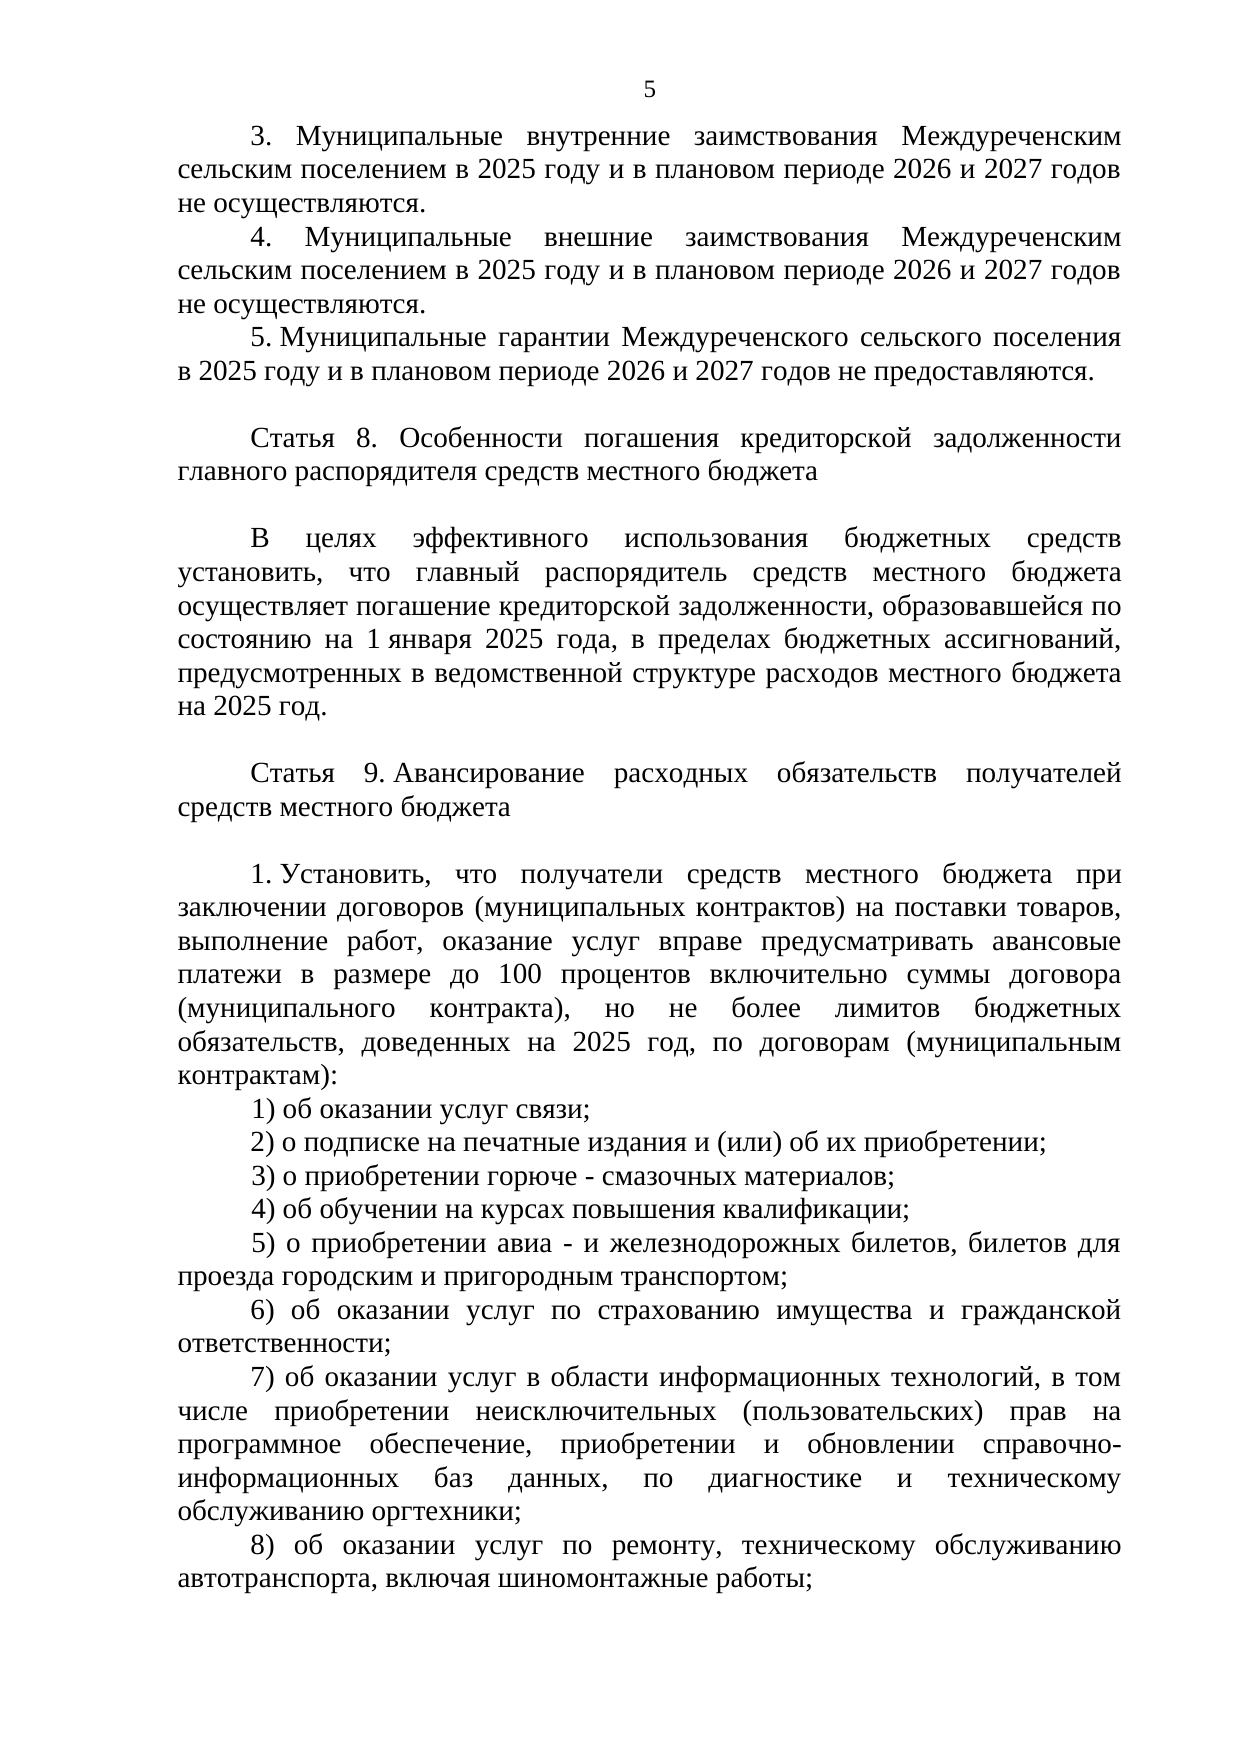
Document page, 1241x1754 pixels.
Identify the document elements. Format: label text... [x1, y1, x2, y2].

text Статья 8. Особенности погашения кредиторской задолженности главного распорядителя средств местного бюджета [177, 420, 1122, 487]
text 6) об оказании услуг по страхованию имущества и гражданской ответственности; [177, 1292, 1122, 1359]
text 5) о приобретении авиа - и железнодорожных билетов, билетов для проезда городским и пригородным транспортом; [177, 1225, 1122, 1292]
text 1) об оказании услуг связи; [177, 1091, 1122, 1124]
text 2) о подписке на печатные издания и (или) об их приобретении; [177, 1124, 1122, 1158]
text 4. Муниципальные внешние заимствования Междуреченским сельским поселением в 2025 году и в плановом периоде 2026 и 2027 годов не осуществляются. [177, 219, 1122, 319]
text 1. Установить, что получатели средств местного бюджета при заключении договоров (муниципальных контрактов) на поставки товаров, выполнение работ, оказание услуг вправе предусматривать авансовые платежи в размере до 100 процентов включительно суммы договора (муниципального контракта), но не более лимитов бюджетных обязательств, доведенных на 2025 год, по договорам (муниципальным контрактам): [177, 856, 1122, 1091]
text 3. Муниципальные внутренние заимствования Междуреченским сельским поселением в 2025 году и в плановом периоде 2026 и 2027 годов не осуществляются. [177, 118, 1122, 219]
text Статья 9. Авансирование расходных обязательств получателей средств местного бюджета [177, 755, 1122, 822]
text 4) об обучении на курсах повышения квалификации; [177, 1191, 1122, 1225]
text 8) об оказании услуг по ремонту, техническому обслуживанию автотранспорта, включая шиномонтажные работы; [177, 1527, 1122, 1594]
text 7) об оказании услуг в области информационных технологий, в том числе приобретении неисключительных (пользовательских) прав на программное обеспечение, приобретении и обновлении справочно-информационных баз данных, по диагностике и техническому обслуживанию оргтехники; [177, 1359, 1122, 1527]
text 3) о приобретении горюче - смазочных материалов; [177, 1158, 1122, 1191]
text 5. Муниципальные гарантии Междуреченского сельского поселения в 2025 году и в плановом периоде 2026 и 2027 годов не предоставляются. [177, 319, 1122, 386]
text В целях эффективного использования бюджетных средств установить, что главный распорядитель средств местного бюджета осуществляет погашение кредиторской задолженности, образовавшейся по состоянию на 1 января 2025 года, в пределах бюджетных ассигнований, предусмотренных в ведомственной структуре расходов местного бюджета на 2025 год. [177, 521, 1122, 722]
